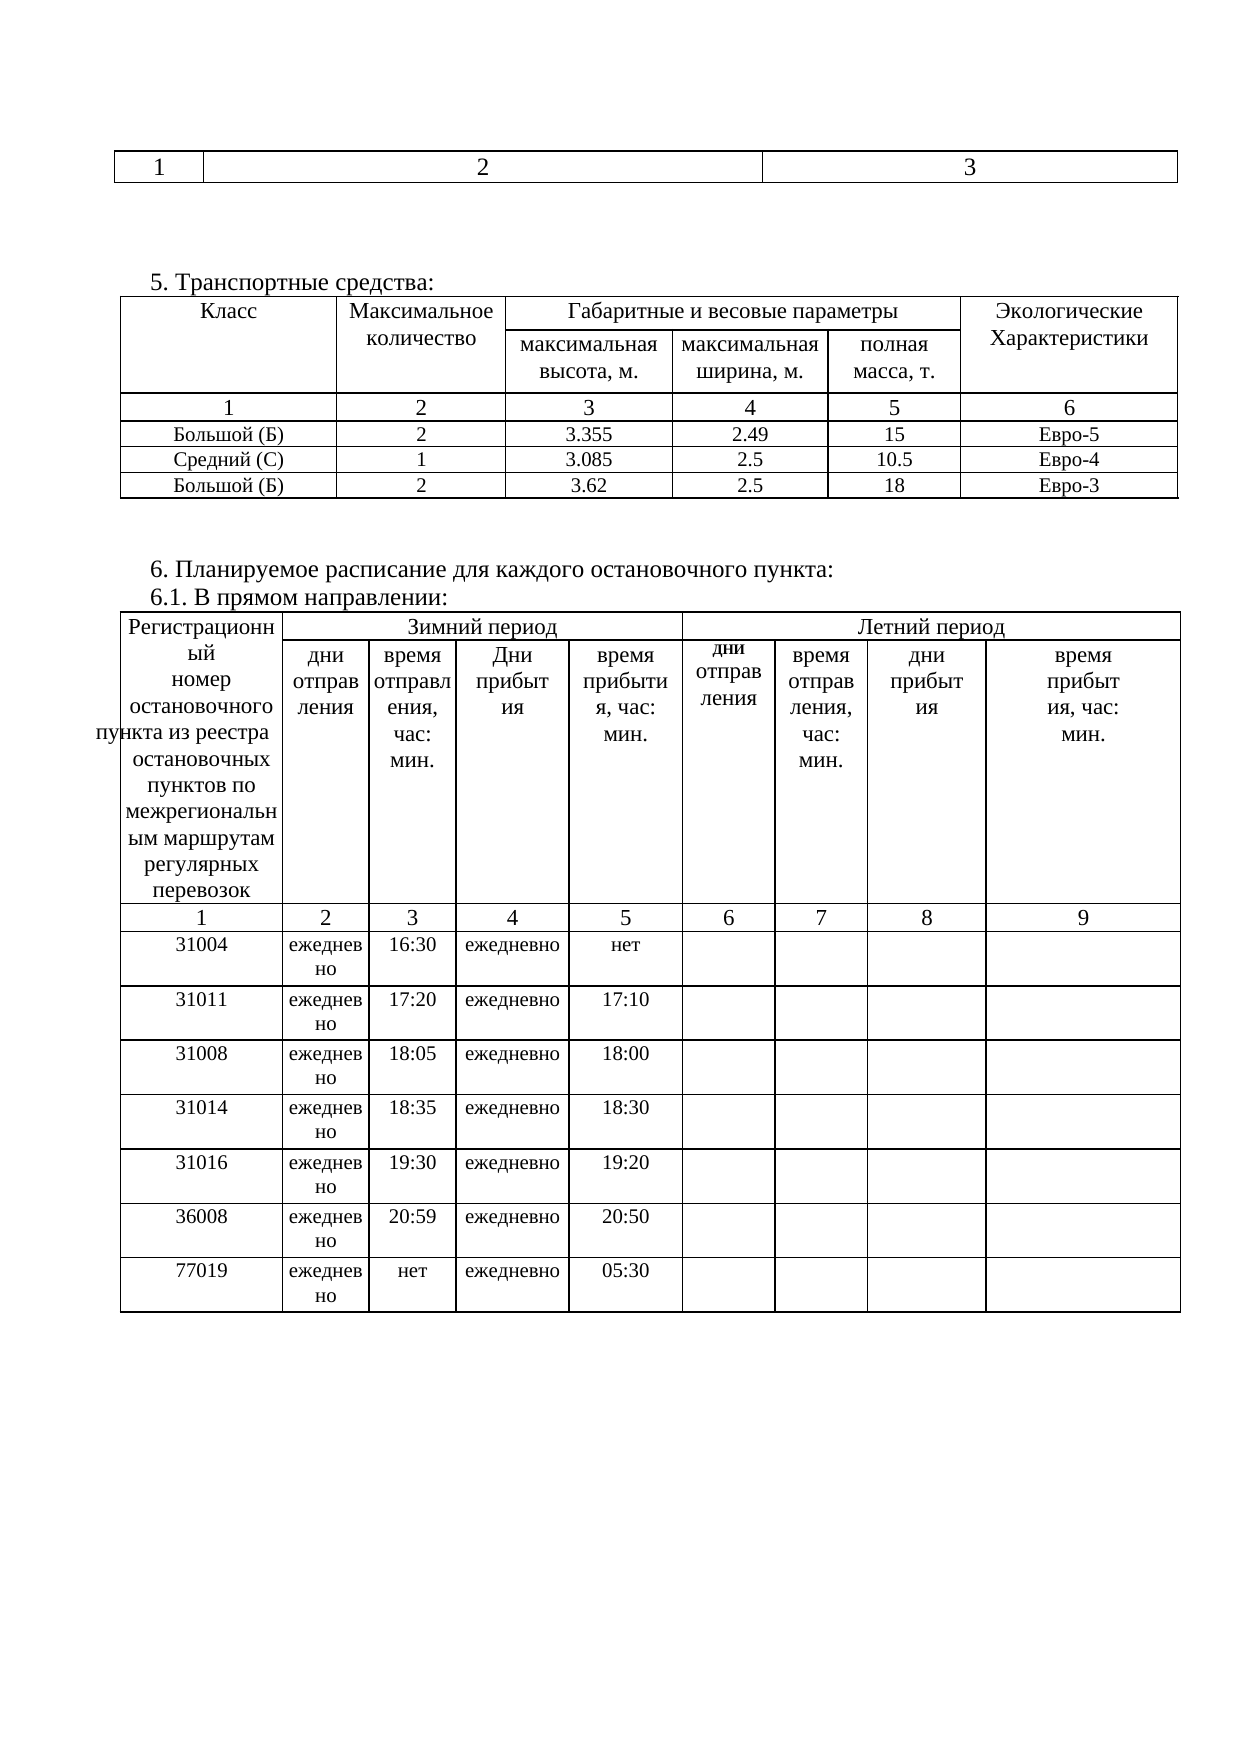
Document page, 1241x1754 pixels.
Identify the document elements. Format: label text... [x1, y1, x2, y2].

table_cell 7 [776, 904, 867, 931]
table_cell Большой (Б) [121, 422, 336, 446]
table_cell [683, 932, 774, 985]
table_cell [987, 1041, 1180, 1094]
table_cell [987, 1204, 1180, 1257]
text 6.1. В прямом направлении: [150, 582, 1090, 611]
table_cell [868, 1041, 985, 1094]
table_cell ежедневно [283, 1258, 368, 1311]
table_cell 31016 [121, 1150, 282, 1202]
table_cell [776, 1041, 867, 1094]
table_cell 17:10 [570, 987, 682, 1039]
table_header Зимний период [283, 613, 682, 639]
table_cell 5 [829, 394, 960, 420]
table_cell [987, 1150, 1180, 1202]
table_cell 31008 [121, 1041, 282, 1094]
table_cell ДНИ отправ ления [683, 641, 774, 903]
table_cell 3 [506, 394, 672, 420]
table_cell нет [370, 1258, 455, 1311]
table_cell [683, 1095, 774, 1148]
table_cell [987, 1095, 1180, 1148]
table_cell 1 [121, 394, 336, 420]
table_cell 17:20 [370, 987, 455, 1039]
table_cell Дни прибыт ия [457, 641, 568, 903]
table_cell 5 [570, 904, 682, 931]
table_cell [683, 1258, 774, 1311]
table_cell [776, 932, 867, 985]
table_cell 19:30 [370, 1150, 455, 1202]
table_cell [868, 932, 985, 985]
table_cell ежедневно [283, 1041, 368, 1094]
table_header Габаритные и весовые параметры [506, 297, 960, 329]
table_header Летний период [683, 613, 1180, 639]
table_cell [683, 1204, 774, 1257]
table_cell ежедневно [283, 1150, 368, 1202]
table_cell время прибыти я, час: мин. [570, 641, 682, 903]
table_cell [868, 1095, 985, 1148]
table_cell дни отправ ления [283, 641, 368, 903]
table_cell ежедневно [457, 1150, 568, 1202]
table_cell ежедневно [457, 1204, 568, 1257]
table_cell 3.355 [506, 422, 672, 446]
table_cell ежедневно [457, 1258, 568, 1311]
table_cell [776, 1150, 867, 1202]
table_cell 18:35 [370, 1095, 455, 1148]
table_cell [868, 1258, 985, 1311]
table_cell 31011 [121, 987, 282, 1039]
table_cell 18:00 [570, 1041, 682, 1094]
table_cell 2 [337, 422, 505, 446]
table_cell 31004 [121, 932, 282, 985]
table_cell [683, 987, 774, 1039]
table_cell 3 [370, 904, 455, 931]
table_cell [776, 1204, 867, 1257]
table_cell 6 [961, 394, 1177, 420]
table_cell максимальная высота, м. [506, 331, 672, 392]
table_cell ежедневно [457, 932, 568, 985]
table_cell 3 [763, 152, 1177, 181]
table_cell Евро-3 [961, 473, 1177, 497]
table_cell 3.62 [506, 473, 672, 497]
table_cell Средний (С) [121, 447, 336, 471]
table_cell время отправ ления, час: мин. [776, 641, 867, 903]
table_cell 2 [337, 473, 505, 497]
table_cell полная масса, т. [829, 331, 960, 392]
table_cell ежедневно [457, 1041, 568, 1094]
table_cell 6 [683, 904, 774, 931]
table_cell 16:30 [370, 932, 455, 985]
table_cell 77019 [121, 1258, 282, 1311]
table_cell ежедневно [283, 932, 368, 985]
table_cell 20:50 [570, 1204, 682, 1257]
table_cell ежедневно [283, 987, 368, 1039]
text 6. Планируемое расписание для каждого остановочного пункта: [150, 554, 1090, 582]
table_cell время прибыт ия, час: мин. [987, 641, 1180, 903]
table_cell 18 [829, 473, 960, 497]
table_cell 8 [868, 904, 985, 931]
table_cell Евро-4 [961, 447, 1177, 471]
table_cell 1 [115, 152, 203, 181]
table_cell 2.5 [673, 473, 827, 497]
table_cell [868, 1204, 985, 1257]
table_cell 1 [121, 904, 282, 931]
table_cell ежедневно [283, 1204, 368, 1257]
table_cell 2 [283, 904, 368, 931]
table_cell 15 [829, 422, 960, 446]
table_cell [683, 1041, 774, 1094]
table_cell [987, 1258, 1180, 1311]
table_cell 10.5 [829, 447, 960, 471]
table_cell 4 [457, 904, 568, 931]
table_cell ежедневно [457, 987, 568, 1039]
table_cell ежедневно [283, 1095, 368, 1148]
table_cell [776, 1258, 867, 1311]
table_cell 36008 [121, 1204, 282, 1257]
table_header Максимальное количество [337, 297, 505, 392]
table_cell 2 [204, 152, 762, 181]
table_cell 1 [337, 447, 505, 471]
table_cell дни прибыт ия [868, 641, 985, 903]
table_cell Большой (Б) [121, 473, 336, 497]
table_cell [868, 1150, 985, 1202]
table_cell 18:30 [570, 1095, 682, 1148]
text 5. Транспортные средства: [150, 267, 1090, 296]
table_cell 19:20 [570, 1150, 682, 1202]
table_cell нет [570, 932, 682, 985]
table_cell 3.085 [506, 447, 672, 471]
table_cell 18:05 [370, 1041, 455, 1094]
table_cell 05:30 [570, 1258, 682, 1311]
table_cell [776, 987, 867, 1039]
table_cell [776, 1095, 867, 1148]
table_cell 2.49 [673, 422, 827, 446]
table_cell 4 [673, 394, 827, 420]
table_cell [987, 932, 1180, 985]
table_header Класс [121, 297, 336, 392]
table_cell Евро-5 [961, 422, 1177, 446]
table_cell [987, 987, 1180, 1039]
table_cell [683, 1150, 774, 1202]
table_cell [868, 987, 985, 1039]
table_cell время отправл ения, час: мин. [370, 641, 455, 903]
table_cell 2 [337, 394, 505, 420]
table_header Регистрационный номер остановочного пункта из реестра остановочных пунктов по межрегиональным маршрутам регулярных перевозок [121, 613, 282, 903]
table_cell 2.5 [673, 447, 827, 471]
table_cell 9 [987, 904, 1180, 931]
table_cell 20:59 [370, 1204, 455, 1257]
table_cell ежедневно [457, 1095, 568, 1148]
table_header Экологические Характеристики [961, 297, 1177, 392]
table_cell 31014 [121, 1095, 282, 1148]
table_cell максимальная ширина, м. [673, 331, 827, 392]
